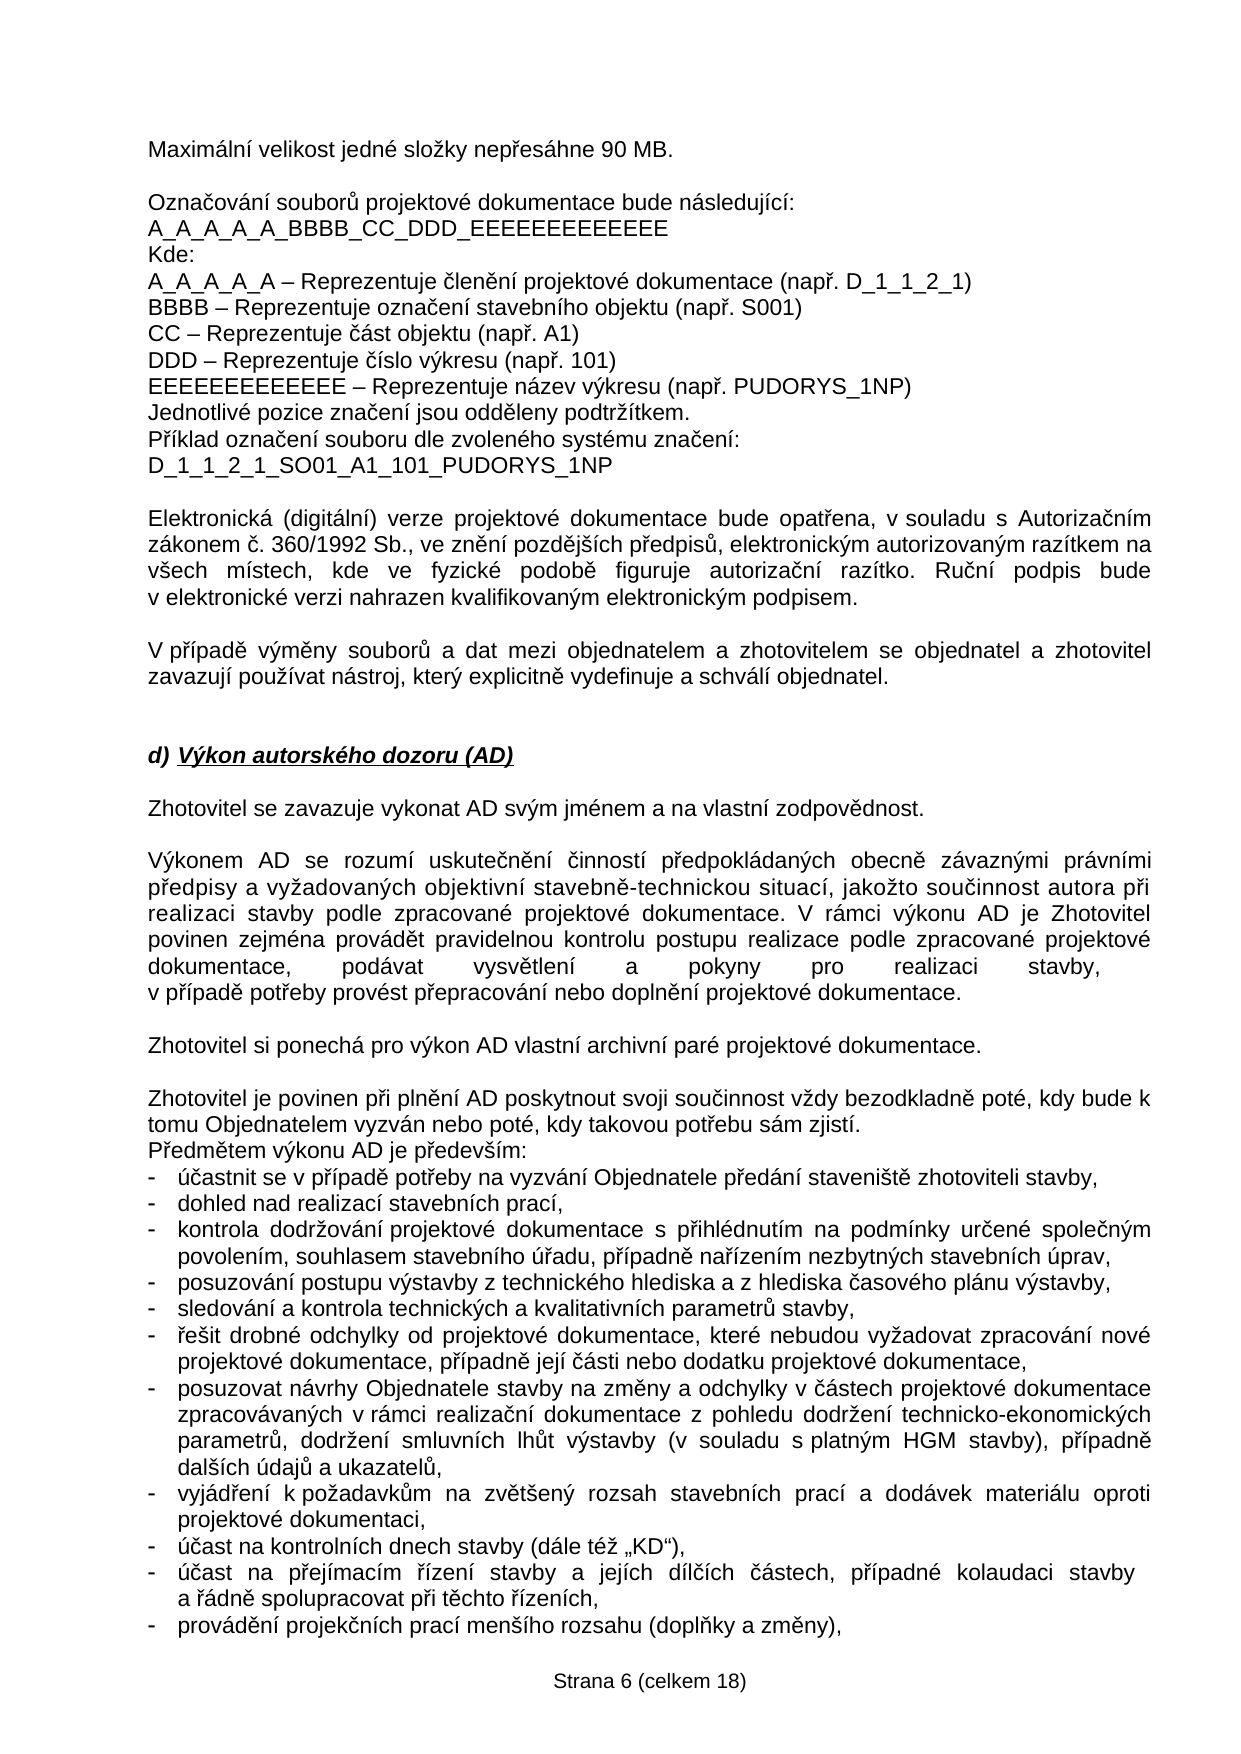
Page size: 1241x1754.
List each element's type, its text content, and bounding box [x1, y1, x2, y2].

text Zhotovitel je povinen při plnění AD poskytnout svoji součinnost vždy bezodkladně poté, kdy bude k tomu Objednatelem vyzván nebo poté, kdy takovou potřebu sám zjistí. [148, 1084, 1152, 1137]
text V případě výměny souborů a dat mezi objednatelem a zhotovitelem se objednatel a zhotovitel zavazují používat nástroj, který explicitně vydefinuje a schválí objednatel. [148, 637, 1152, 689]
list posuzovat návrhy Objednatele stavby na změny a odchylky v částech projektové dokumentace zpracovávaných v rámci realizační dokumentace z pohledu dodržení technicko-ekonomických parametrů, dodržení smluvních lhůt výstavby (v souladu s platným HGM stavby), případně dalších údajů a ukazatelů, [148, 1374, 1152, 1480]
text Zhotovitel se zavazuje vykonat AD svým jménem a na vlastní zodpovědnost. [148, 795, 1152, 821]
text Výkonem AD se rozumí uskutečnění činností předpokládaných obecně závaznými právními předpisy a vyžadovaných objektivní stavebně-technickou situací, jakožto součinnost autora při realizaci stavby podle zpracované projektové dokumentace. V rámci výkonu AD je Zhotovitel povinen zejména provádět pravidelnou kontrolu postupu realizace podle zpracované projektové dokumentace, podávat vysvětlení a pokyny pro realizaci stavby, v případě potřeby provést přepracování nebo doplnění projektové dokumentace. [148, 847, 1152, 1006]
list dohled nad realizací stavebních prací, [148, 1190, 1152, 1216]
text Kde: [148, 241, 1152, 268]
list účastnit se v případě potřeby na vyzvání Objednatele předání staveniště zhotoviteli stavby, [148, 1164, 1152, 1190]
list sledování a kontrola technických a kvalitativních parametrů stavby, [148, 1295, 1152, 1322]
list posuzování postupu výstavby z technického hlediska a z hlediska časového plánu výstavby, [148, 1269, 1152, 1295]
text D_1_1_2_1_SO01_A1_101_PUDORYS_1NP [148, 452, 1152, 478]
list kontrola dodržování projektové dokumentace s přihlédnutím na podmínky určené společným povolením, souhlasem stavebního úřadu, případně nařízením nezbytných stavebních úprav, [148, 1216, 1152, 1269]
list vyjádření k požadavkům na zvětšený rozsah stavebních prací a dodávek materiálu oproti projektové dokumentaci, [148, 1480, 1152, 1533]
list Výkon autorského dozoru (AD) [148, 742, 1152, 768]
text Elektronická (digitální) verze projektové dokumentace bude opatřena, v souladu s Autorizačním zákonem č. 360/1992 Sb., ve znění pozdějších předpisů, elektronickým autorizovaným razítkem na všech místech, kde ve fyzické podobě figuruje autorizační razítko. Ruční podpis bude v elektronické verzi nahrazen kvalifikovaným elektronickým podpisem. [148, 505, 1152, 610]
list řešit drobné odchylky od projektové dokumentace, které nebudou vyžadovat zpracování nové projektové dokumentace, případně její části nebo dodatku projektové dokumentace, [148, 1322, 1152, 1374]
text A_A_A_A_A_BBBB_CC_DDD_EEEEEEEEEEEEE [148, 215, 1152, 241]
text BBBB – Reprezentuje označení stavebního objektu (např. S001) [148, 294, 1152, 320]
list provádění projekčních prací menšího rozsahu (doplňky a změny), [148, 1612, 1152, 1638]
text Maximální velikost jedné složky nepřesáhne 90 MB. [148, 136, 1152, 162]
text CC – Reprezentuje část objektu (např. A1) [148, 320, 1152, 347]
text Jednotlivé pozice značení jsou odděleny podtržítkem. [148, 399, 1152, 426]
text Označování souborů projektové dokumentace bude následující: [148, 188, 1152, 215]
list účast na přejímacím řízení stavby a jejích dílčích částech, případné kolaudaci stavby a řádně spolupracovat při těchto řízeních, [148, 1559, 1152, 1612]
text Zhotovitel si ponechá pro výkon AD vlastní archivní paré projektové dokumentace. [148, 1032, 1152, 1058]
text A_A_A_A_A – Reprezentuje členění projektové dokumentace (např. D_1_1_2_1) [148, 268, 1152, 294]
text DDD – Reprezentuje číslo výkresu (např. 101) [148, 347, 1152, 373]
text Předmětem výkonu AD je především: [148, 1137, 1152, 1164]
text Příklad označení souboru dle zvoleného systému značení: [148, 426, 1152, 452]
text EEEEEEEEEEEEE – Reprezentuje název výkresu (např. PUDORYS_1NP) [148, 373, 1152, 399]
list účast na kontrolních dnech stavby (dále též „KD“), [148, 1533, 1152, 1559]
